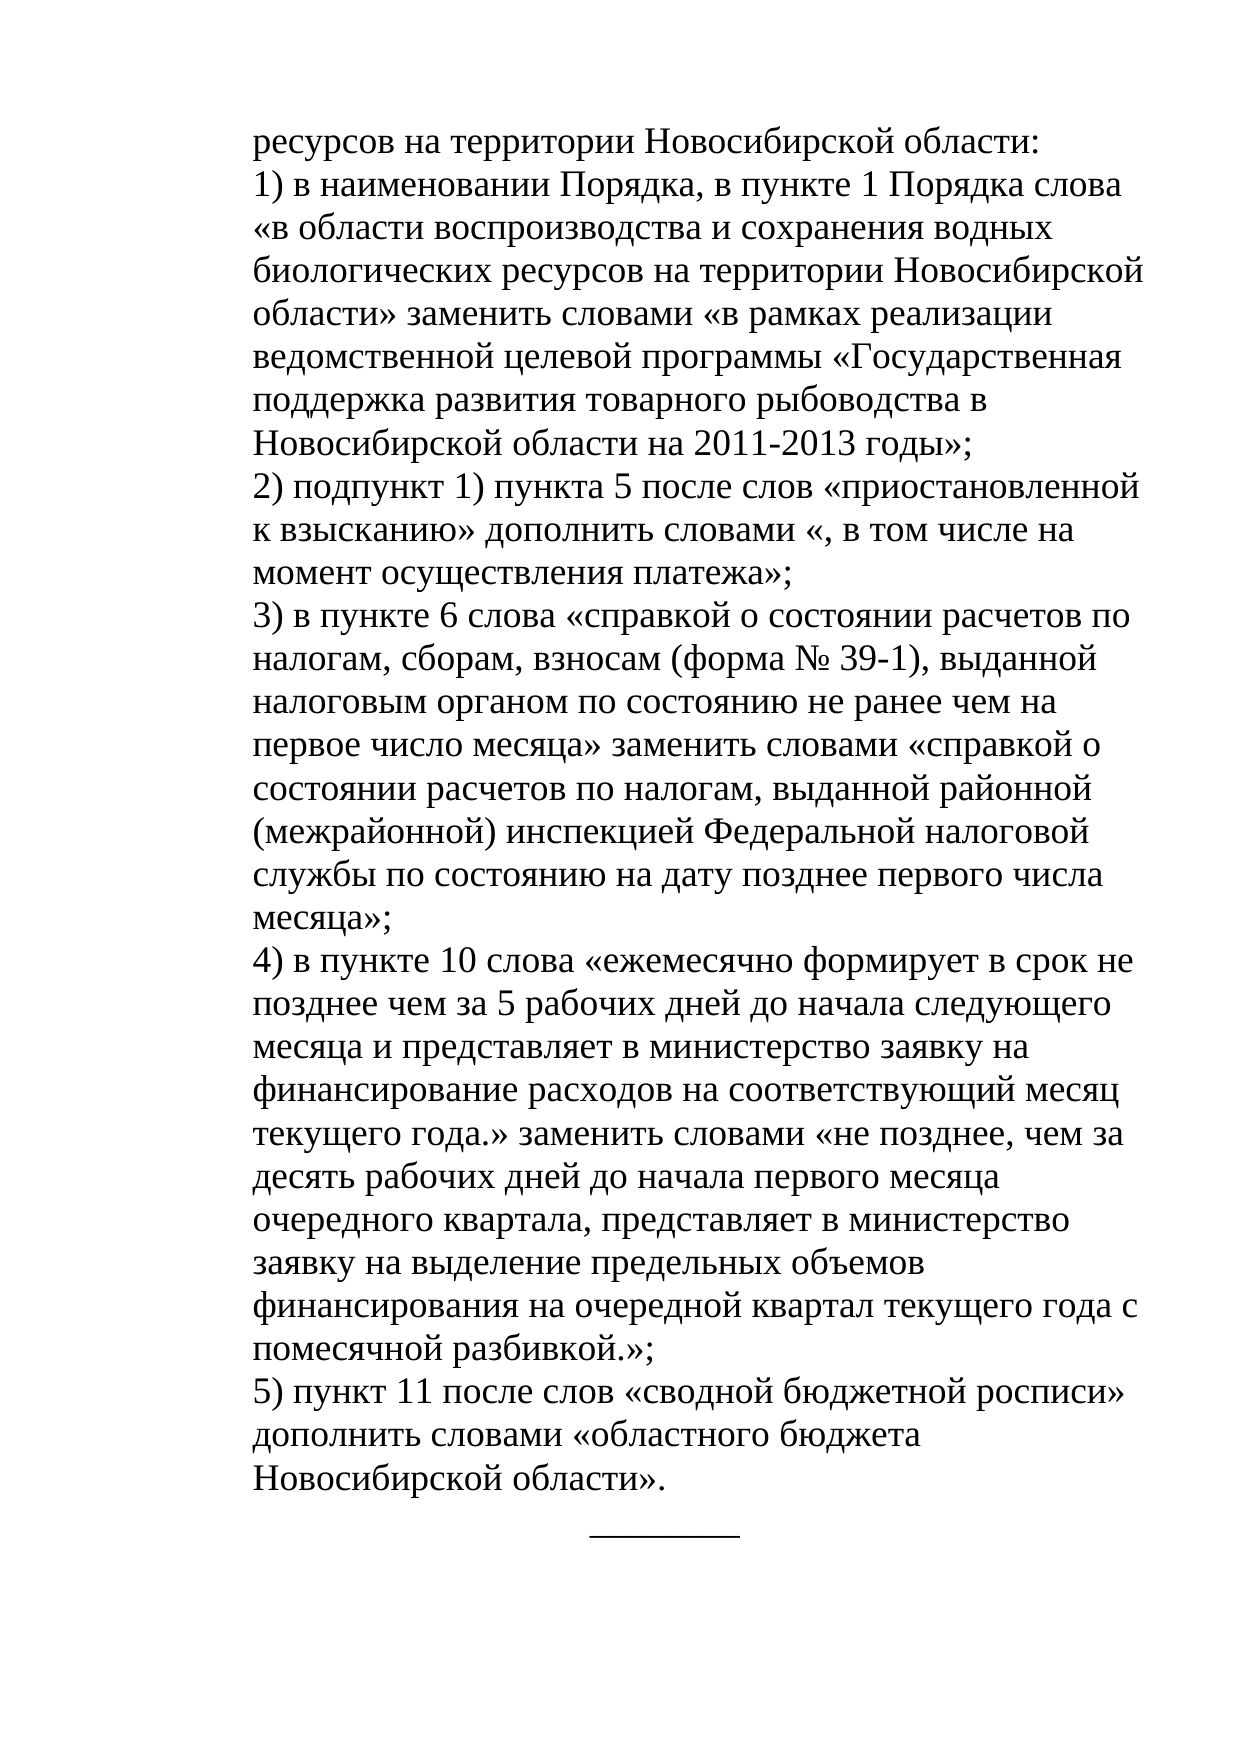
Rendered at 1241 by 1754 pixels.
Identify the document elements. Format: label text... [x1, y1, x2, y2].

text ________ [177, 1498, 1152, 1541]
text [252, 118, 1152, 1498]
